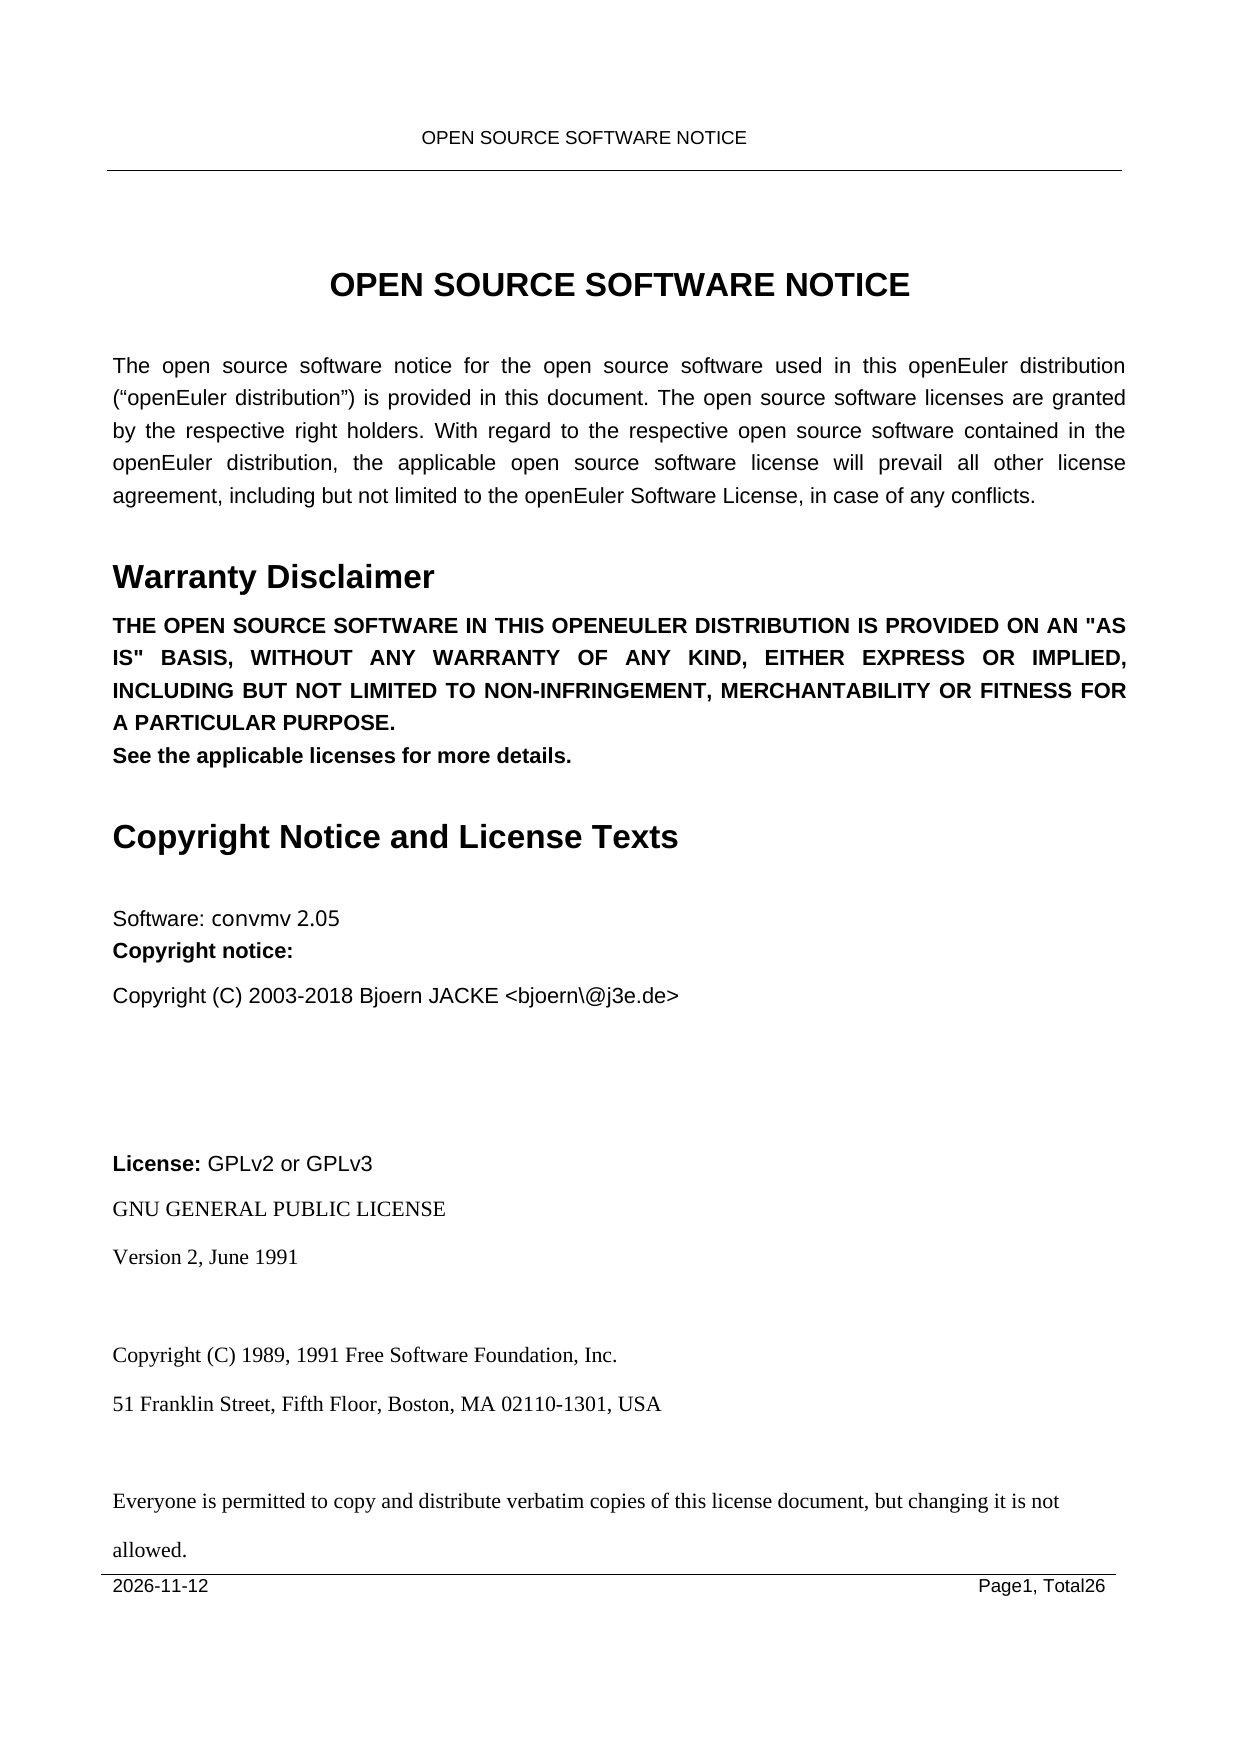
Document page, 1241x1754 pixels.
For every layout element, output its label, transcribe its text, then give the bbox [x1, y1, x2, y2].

text Software: convmv 2.05 [112, 901, 1128, 934]
text Copyright (C) 2003-2018 Bjoern JACKE <bjoern\@j3e.de> [112, 979, 1128, 1012]
text OPEN SOURCE SOFTWARE NOTICE [112, 251, 1128, 316]
text Copyright notice: [112, 934, 1128, 966]
text License: GPLv2 or GPLv3 [112, 1147, 1128, 1179]
text The open source software notice for the open source software used in this openEuler distribution (“openEuler distribution”) is provided in this document. The open source software licenses are granted by the respective right holders. With regard to the respective open source software contained in the openEuler distribution, the applicable open source software license will prevail all other license agreement, including but not limited to the openEuler Software License, in case of any conflicts. [112, 349, 1128, 511]
text Warranty Disclaimer [112, 544, 1128, 609]
text THE OPEN SOURCE SOFTWARE IN THIS OPENEULER DISTRIBUTION IS PROVIDED ON AN "AS IS" BASIS, WITHOUT ANY WARRANTY OF ANY KIND, EITHER EXPRESS OR IMPLIED, INCLUDING BUT NOT LIMITED TO NON-INFRINGEMENT, MERCHANTABILITY OR FITNESS FOR A PARTICULAR PURPOSE. See the applicable licenses for more details. [112, 609, 1128, 771]
text Copyright Notice and License Texts [112, 804, 1128, 869]
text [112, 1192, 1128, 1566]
